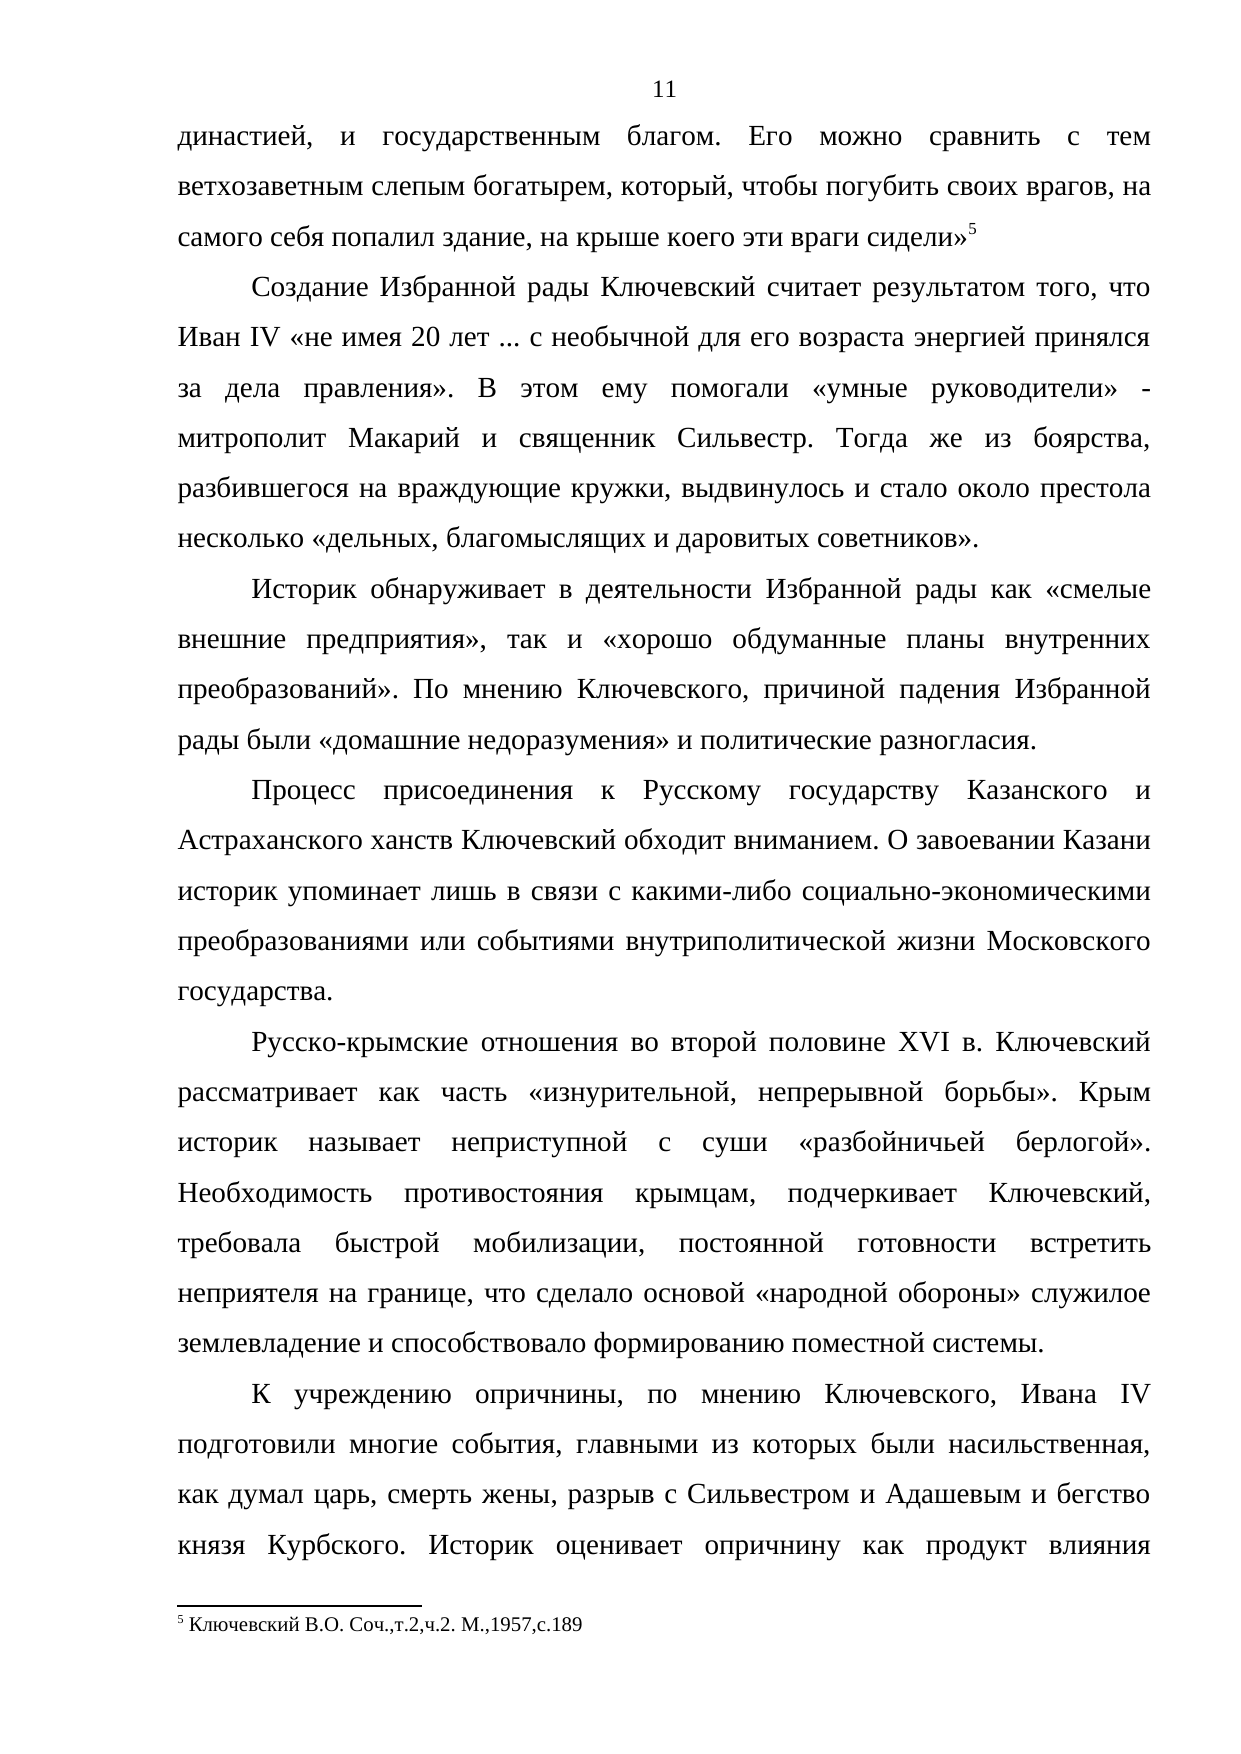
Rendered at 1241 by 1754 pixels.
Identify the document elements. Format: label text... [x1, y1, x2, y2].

text Историк обнаруживает в деятельности Избранной рады как «смелые внешние предприятия», так и «хорошо обдуманные планы внутренних преобразований». По мнению Ключевского, причиной падения Избранной рады были «домашние недоразумения» и политические разногласия. [177, 571, 1152, 755]
text Создание Избранной рады Ключевский считает результатом того, что Иван IV «не имея 20 лет ... с необычной для его возраста энергией принялся за дела правления». В этом ему помогали «умные руководители» - митрополит Макарий и священник Сильвестр. Тогда же из боярства, разбившегося на враждующие кружки, выдвинулось и стало около престола несколько «дельных, благомыслящих и даровитых советников». [177, 269, 1152, 554]
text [177, 118, 1152, 252]
text Русско-крымские отношения во второй половине XVI в. Ключевский рассматривает как часть «изнурительной, непрерывной борьбы». Крым историк называет неприступной с суши «разбойничьей берлогой». Необходимость противостояния крымцам, подчеркивает Ключевский, требовала быстрой мобилизации, постоянной готовности встретить неприятеля на границе, что сделало основой «народной обороны» служилое землевладение и способствовало формированию поместной системы. [177, 1024, 1152, 1359]
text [177, 1376, 1152, 1560]
text Процесс присоединения к Русскому государству Казанского и Астраханского ханств Ключевский обходит вниманием. О завоевании Казани историк упоминает лишь в связи с какими-либо социально-экономическими преобразованиями или событиями внутриполитической жизни Московского государства. [177, 772, 1152, 1007]
